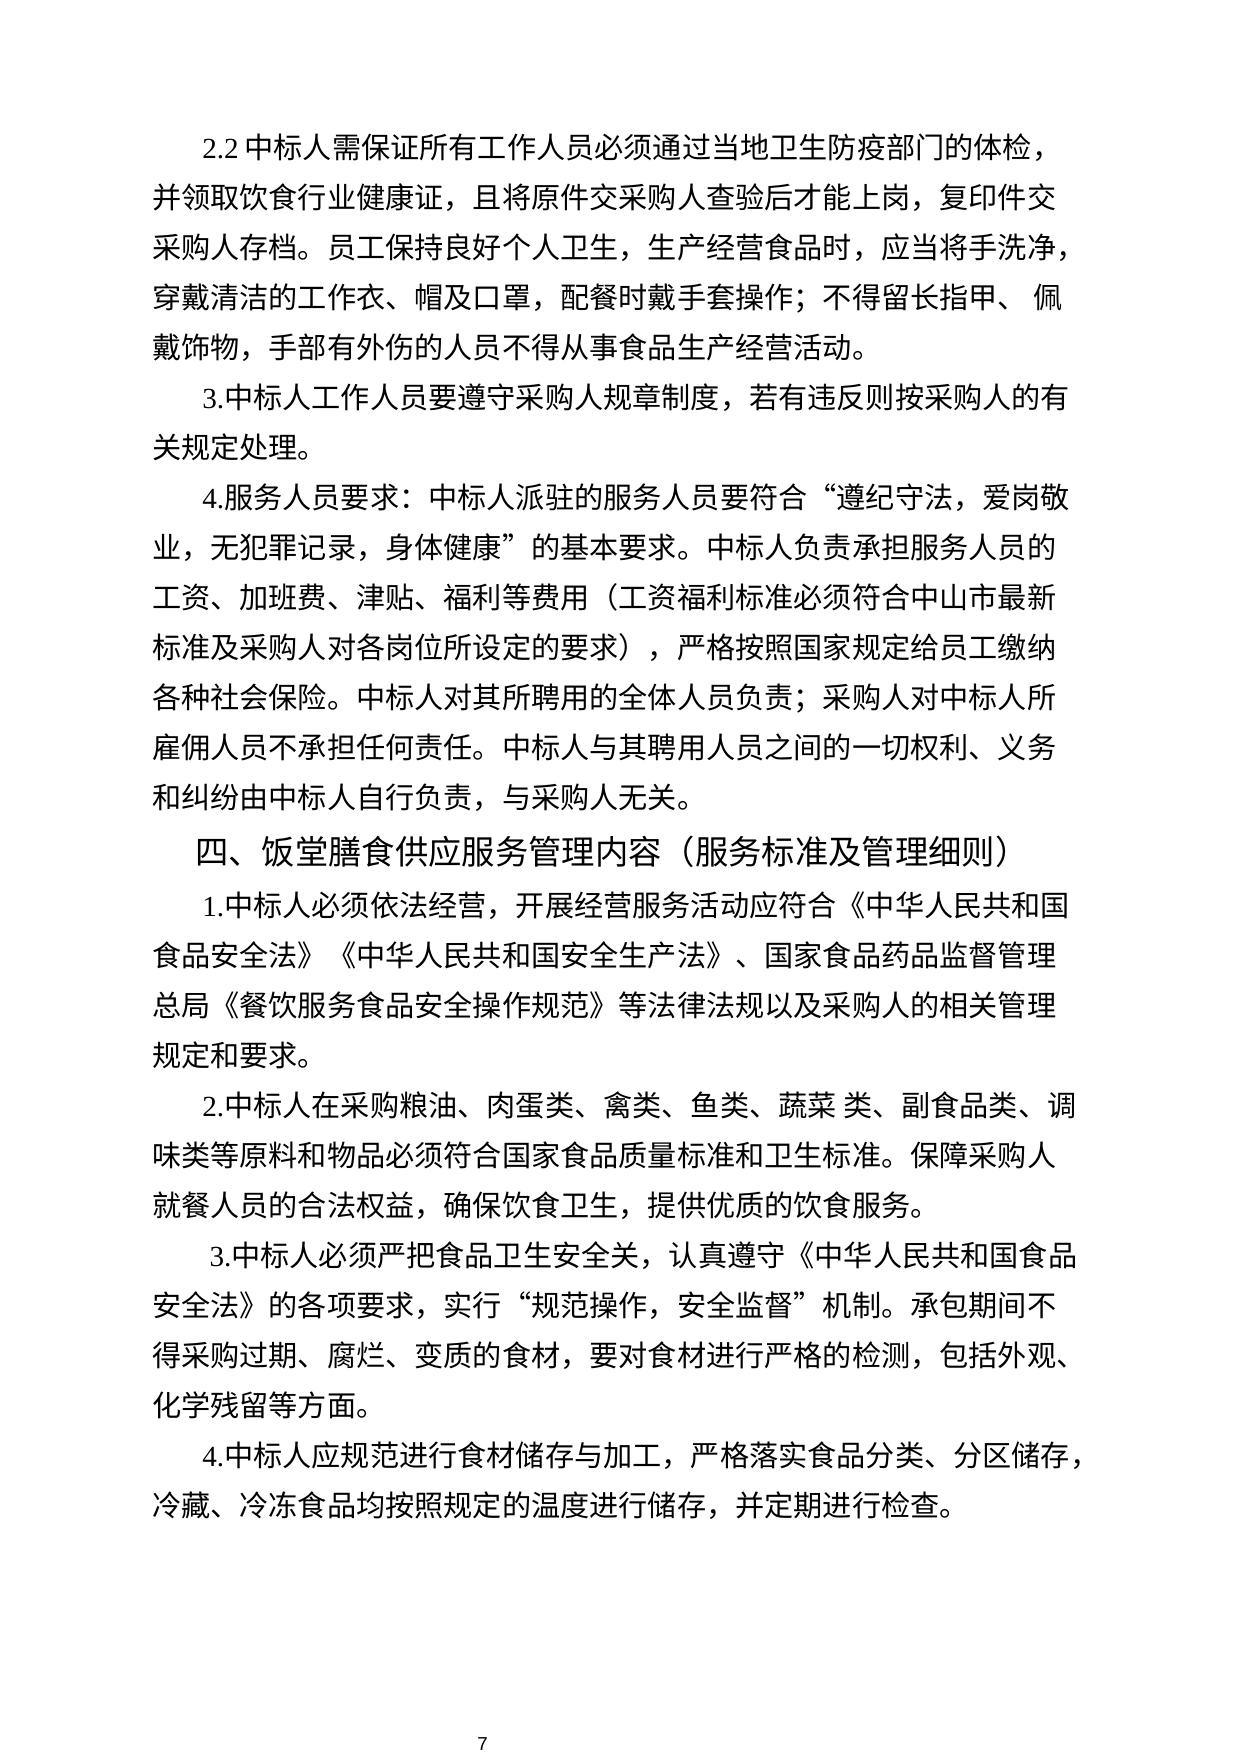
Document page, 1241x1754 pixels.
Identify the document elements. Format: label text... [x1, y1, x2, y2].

text 3.中标人必须严把食品卫生安全关，认真遵守《中华人民共和国食品安全法》的各项要求，实行“规范操作，安全监督”机制。承包期间不得采购过期、腐烂、变质的食材，要对食材进行严格的检测，包括外观、化学残留等方面。 [152, 1226, 1081, 1426]
text 四、饭堂膳食供应服务管理内容（服务标准及管理细则） [128, 818, 1126, 876]
text 3.中标人工作人员要遵守采购人规章制度，若有违反则按采购人的有关规定处理。 [152, 368, 1081, 468]
text 1.中标人必须依法经营，开展经营服务活动应符合《中华人民共和国食品安全法》《中华人民共和国安全生产法》、国家食品药品监督管理总局《餐饮服务食品安全操作规范》等法律法规以及采购人的相关管理规定和要求。 [152, 876, 1081, 1076]
text 2.2中标人需保证所有工作人员必须通过当地卫生防疫部门的体检，并领取饮食行业健康证，且将原件交采购人查验后才能上岗，复印件交采购人存档。员工保持良好个人卫生，生产经营食品时，应当将手洗净，穿戴清洁的工作衣、帽及口罩，配餐时戴手套操作；不得留长指甲、 佩戴饰物，手部有外伤的人员不得从事食品生产经营活动。 [152, 118, 1081, 368]
text 4.中标人应规范进行食材储存与加工，严格落实食品分类、分区储存，冷藏、冷冻食品均按照规定的温度进行储存，并定期进行检查。 [152, 1426, 1081, 1526]
text 4.服务人员要求：中标人派驻的服务人员要符合“遵纪守法，爱岗敬业，无犯罪记录，身体健康”的基本要求。中标人负责承担服务人员的工资、加班费、津贴、福利等费用（工资福利标准必须符合中山市最新标准及采购人对各岗位所设定的要求），严格按照国家规定给员工缴纳各种社会保险。中标人对其所聘用的全体人员负责；采购人对中标人所雇佣人员不承担任何责任。中标人与其聘用人员之间的一切权利、义务和纠纷由中标人自行负责，与采购人无关。 [152, 468, 1081, 818]
text 2.中标人在采购粮油、肉蛋类、禽类、鱼类、蔬菜 类、副食品类、调味类等原料和物品必须符合国家食品质量标准和卫生标准。保障采购人就餐人员的合法权益，确保饮食卫生，提供优质的饮食服务。 [152, 1076, 1081, 1226]
